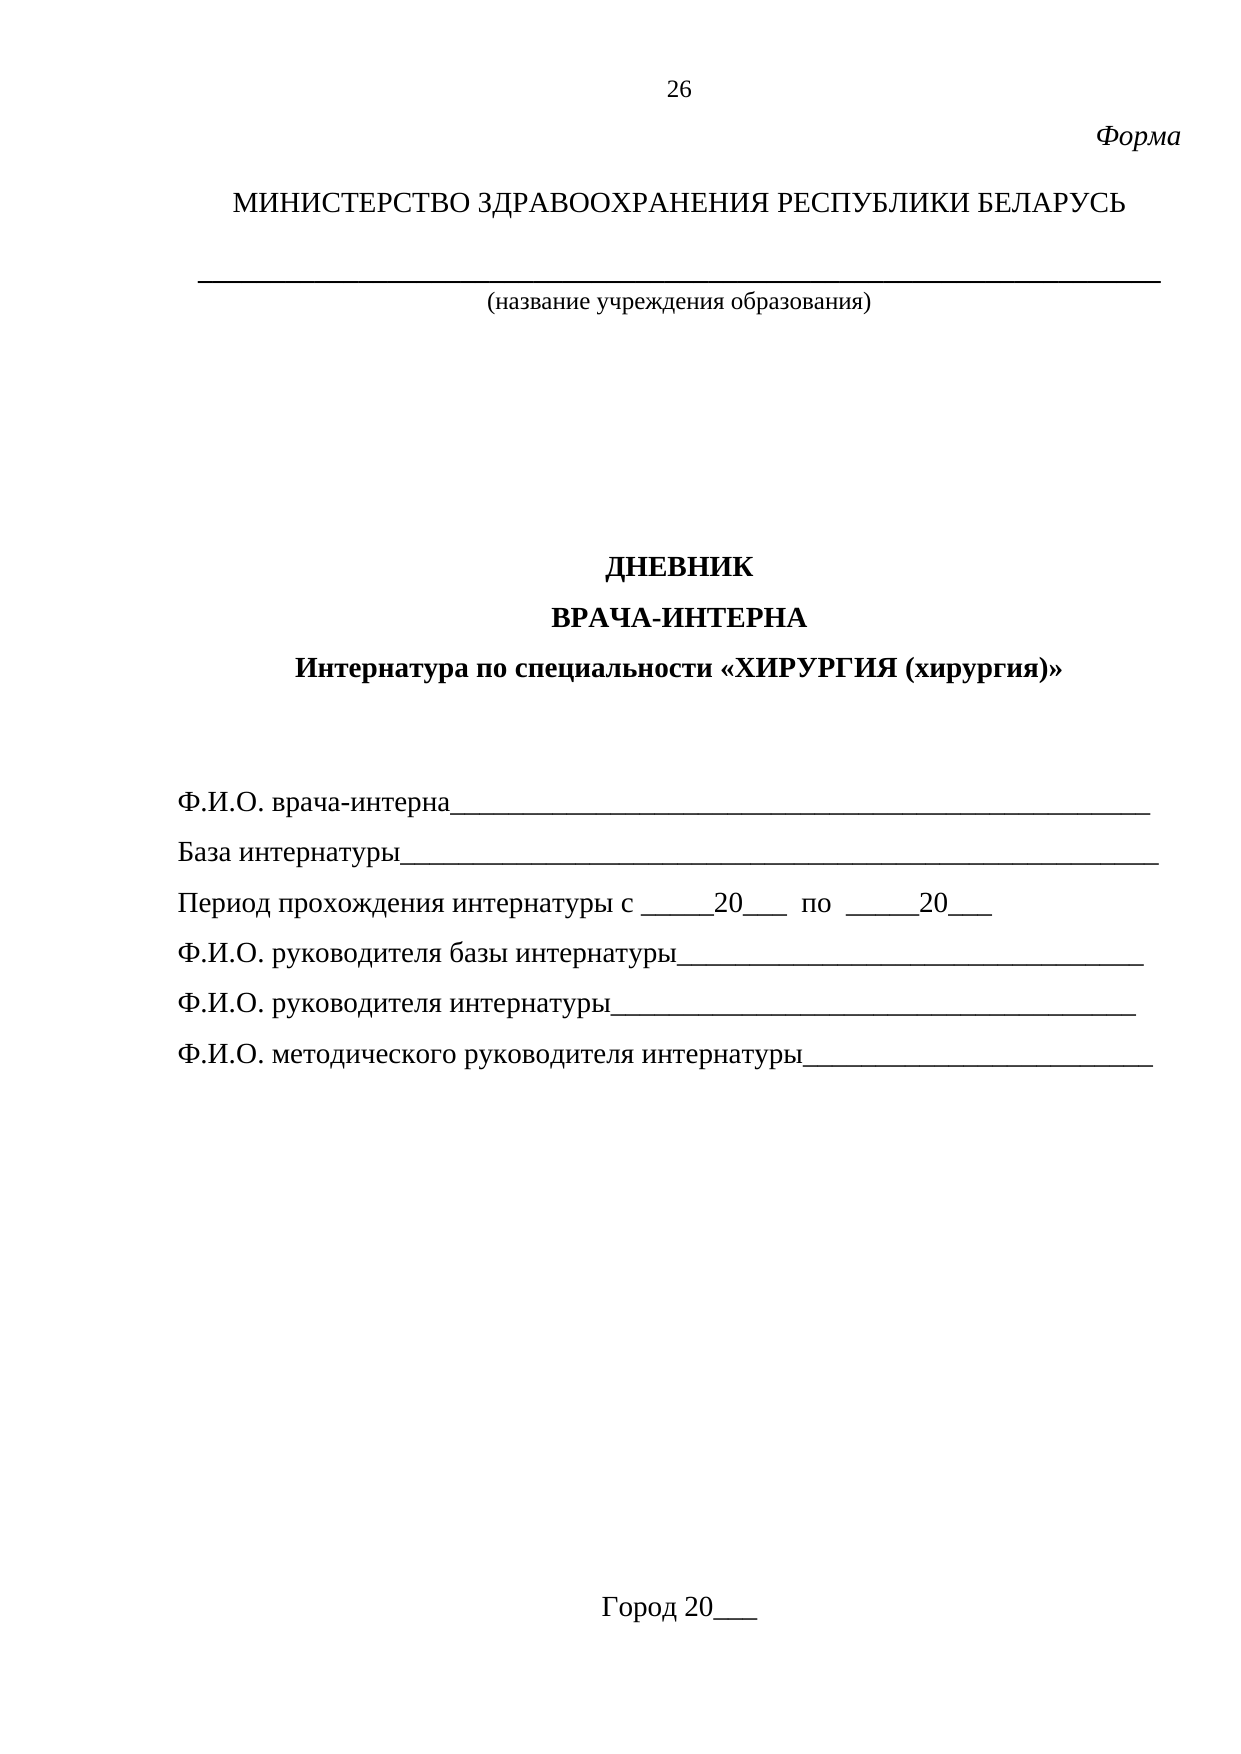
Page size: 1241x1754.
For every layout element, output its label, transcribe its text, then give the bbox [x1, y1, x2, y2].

text Ф.И.О. методического руководителя интернатуры________________________ [177, 1036, 1181, 1069]
text Период прохождения интернатуры с _____20___ по _____20___ [177, 885, 1181, 918]
text Интернатура по специальности «ХИРУРГИЯ (хирургия)» [177, 650, 1181, 683]
text ВРАЧА-ИНТЕРНА [177, 600, 1181, 633]
text Ф.И.О. руководителя базы интернатуры________________________________ [177, 935, 1181, 969]
text (название учреждения образования) [177, 286, 1181, 314]
text База интернатуры____________________________________________________ [177, 834, 1181, 868]
text ДНЕВНИК [177, 549, 1181, 583]
text Ф.И.О. врача-интерна________________________________________________ [177, 784, 1181, 818]
text Город 20___ [177, 1589, 1181, 1623]
text __________________________________________________________________ [177, 252, 1181, 286]
text Ф.И.О. руководителя интернатуры____________________________________ [177, 985, 1181, 1019]
title Форма [177, 118, 1181, 152]
title МИНИСТЕРСТВО ЗДРАВООХРАНЕНИЯ РЕСПУБЛИКИ БЕЛАРУСЬ [177, 185, 1181, 219]
